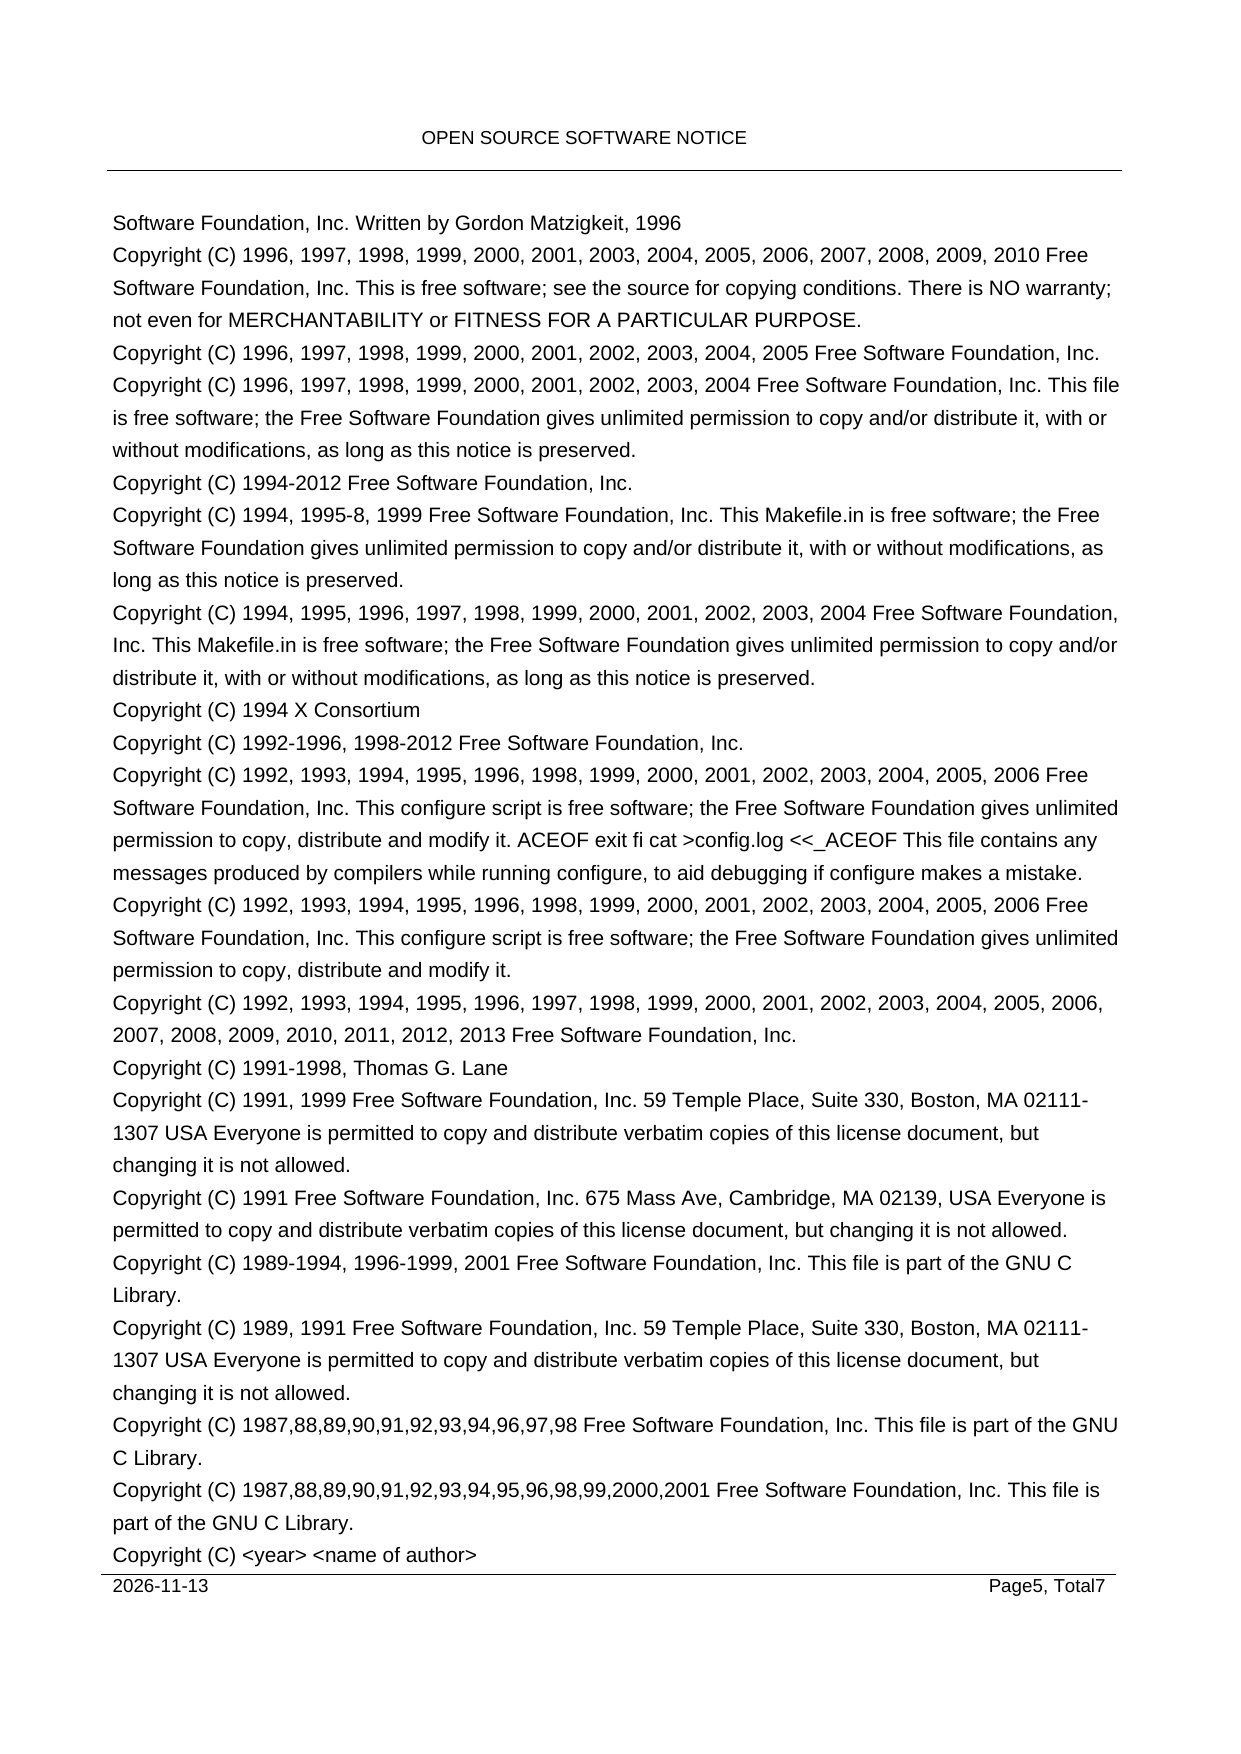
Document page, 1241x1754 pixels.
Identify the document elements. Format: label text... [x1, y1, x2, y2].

text Copyright (C) 1994, 1995, 1996, 1997, 1998, 1999, 2000, 2001, 2002, 2003, 2004 Free Software Foundation, Inc. This Makefile.in is free software; the Free Software Foundation gives unlimited permission to copy and/or distribute it, with or without modifications, as long as this notice is preserved. [112, 596, 1128, 694]
text Copyright (C) 1992-1996, 1998-2012 Free Software Foundation, Inc. [112, 726, 1128, 759]
text Copyright (C) 1994, 1995-8, 1999 Free Software Foundation, Inc. This Makefile.in is free software; the Free Software Foundation gives unlimited permission to copy and/or distribute it, with or without modifications, as long as this notice is preserved. [112, 499, 1128, 596]
text Copyright (C) 1991, 1999 Free Software Foundation, Inc. 59 Temple Place, Suite 330, Boston, MA 02111-1307 USA Everyone is permitted to copy and distribute verbatim copies of this license document, but changing it is not allowed. [112, 1084, 1128, 1181]
text Copyright (C) 1992, 1993, 1994, 1995, 1996, 1998, 1999, 2000, 2001, 2002, 2003, 2004, 2005, 2006 Free Software Foundation, Inc. This configure script is free software; the Free Software Foundation gives unlimited permission to copy, distribute and modify it. [112, 889, 1128, 986]
text Copyright (C) 1987,88,89,90,91,92,93,94,95,96,98,99,2000,2001 Free Software Foundation, Inc. This file is part of the GNU C Library. [112, 1474, 1128, 1539]
text Copyright (C) 1989, 1991 Free Software Foundation, Inc. 59 Temple Place, Suite 330, Boston, MA 02111-1307 USA Everyone is permitted to copy and distribute verbatim copies of this license document, but changing it is not allowed. [112, 1311, 1128, 1409]
text Copyright (C) 1994 X Consortium [112, 694, 1128, 726]
text Copyright (C) 1992, 1993, 1994, 1995, 1996, 1997, 1998, 1999, 2000, 2001, 2002, 2003, 2004, 2005, 2006, 2007, 2008, 2009, 2010, 2011, 2012, 2013 Free Software Foundation, Inc. [112, 986, 1128, 1051]
text Copyright (C) 1996, 1997, 1998, 1999, 2000, 2001, 2002, 2003, 2004 Free Software Foundation, Inc. This file is free software; the Free Software Foundation gives unlimited permission to copy and/or distribute it, with or without modifications, as long as this notice is preserved. [112, 369, 1128, 466]
text Copyright (C) 1991 Free Software Foundation, Inc. 675 Mass Ave, Cambridge, MA 02139, USA Everyone is permitted to copy and distribute verbatim copies of this license document, but changing it is not allowed. [112, 1181, 1128, 1246]
text Copyright (C) 1989-1994, 1996-1999, 2001 Free Software Foundation, Inc. This file is part of the GNU C Library. [112, 1246, 1128, 1311]
text Copyright (C) 1991-1998, Thomas G. Lane [112, 1051, 1128, 1084]
text Copyright (C) 1996, 1997, 1998, 1999, 2000, 2001, 2002, 2003, 2004, 2005 Free Software Foundation, Inc. [112, 336, 1128, 369]
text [112, 206, 1128, 239]
text Copyright (C) <year> <name of author> [112, 1539, 1128, 1571]
text Copyright (C) 1992, 1993, 1994, 1995, 1996, 1998, 1999, 2000, 2001, 2002, 2003, 2004, 2005, 2006 Free Software Foundation, Inc. This configure script is free software; the Free Software Foundation gives unlimited permission to copy, distribute and modify it. ACEOF exit fi cat >config.log <<_ACEOF This file contains any messages produced by compilers while running configure, to aid debugging if configure makes a mistake. [112, 759, 1128, 889]
text Copyright (C) 1996, 1997, 1998, 1999, 2000, 2001, 2003, 2004, 2005, 2006, 2007, 2008, 2009, 2010 Free Software Foundation, Inc. This is free software; see the source for copying conditions. There is NO warranty; not even for MERCHANTABILITY or FITNESS FOR A PARTICULAR PURPOSE. [112, 239, 1128, 336]
text Copyright (C) 1994-2012 Free Software Foundation, Inc. [112, 466, 1128, 499]
text Copyright (C) 1987,88,89,90,91,92,93,94,96,97,98 Free Software Foundation, Inc. This file is part of the GNU C Library. [112, 1409, 1128, 1474]
